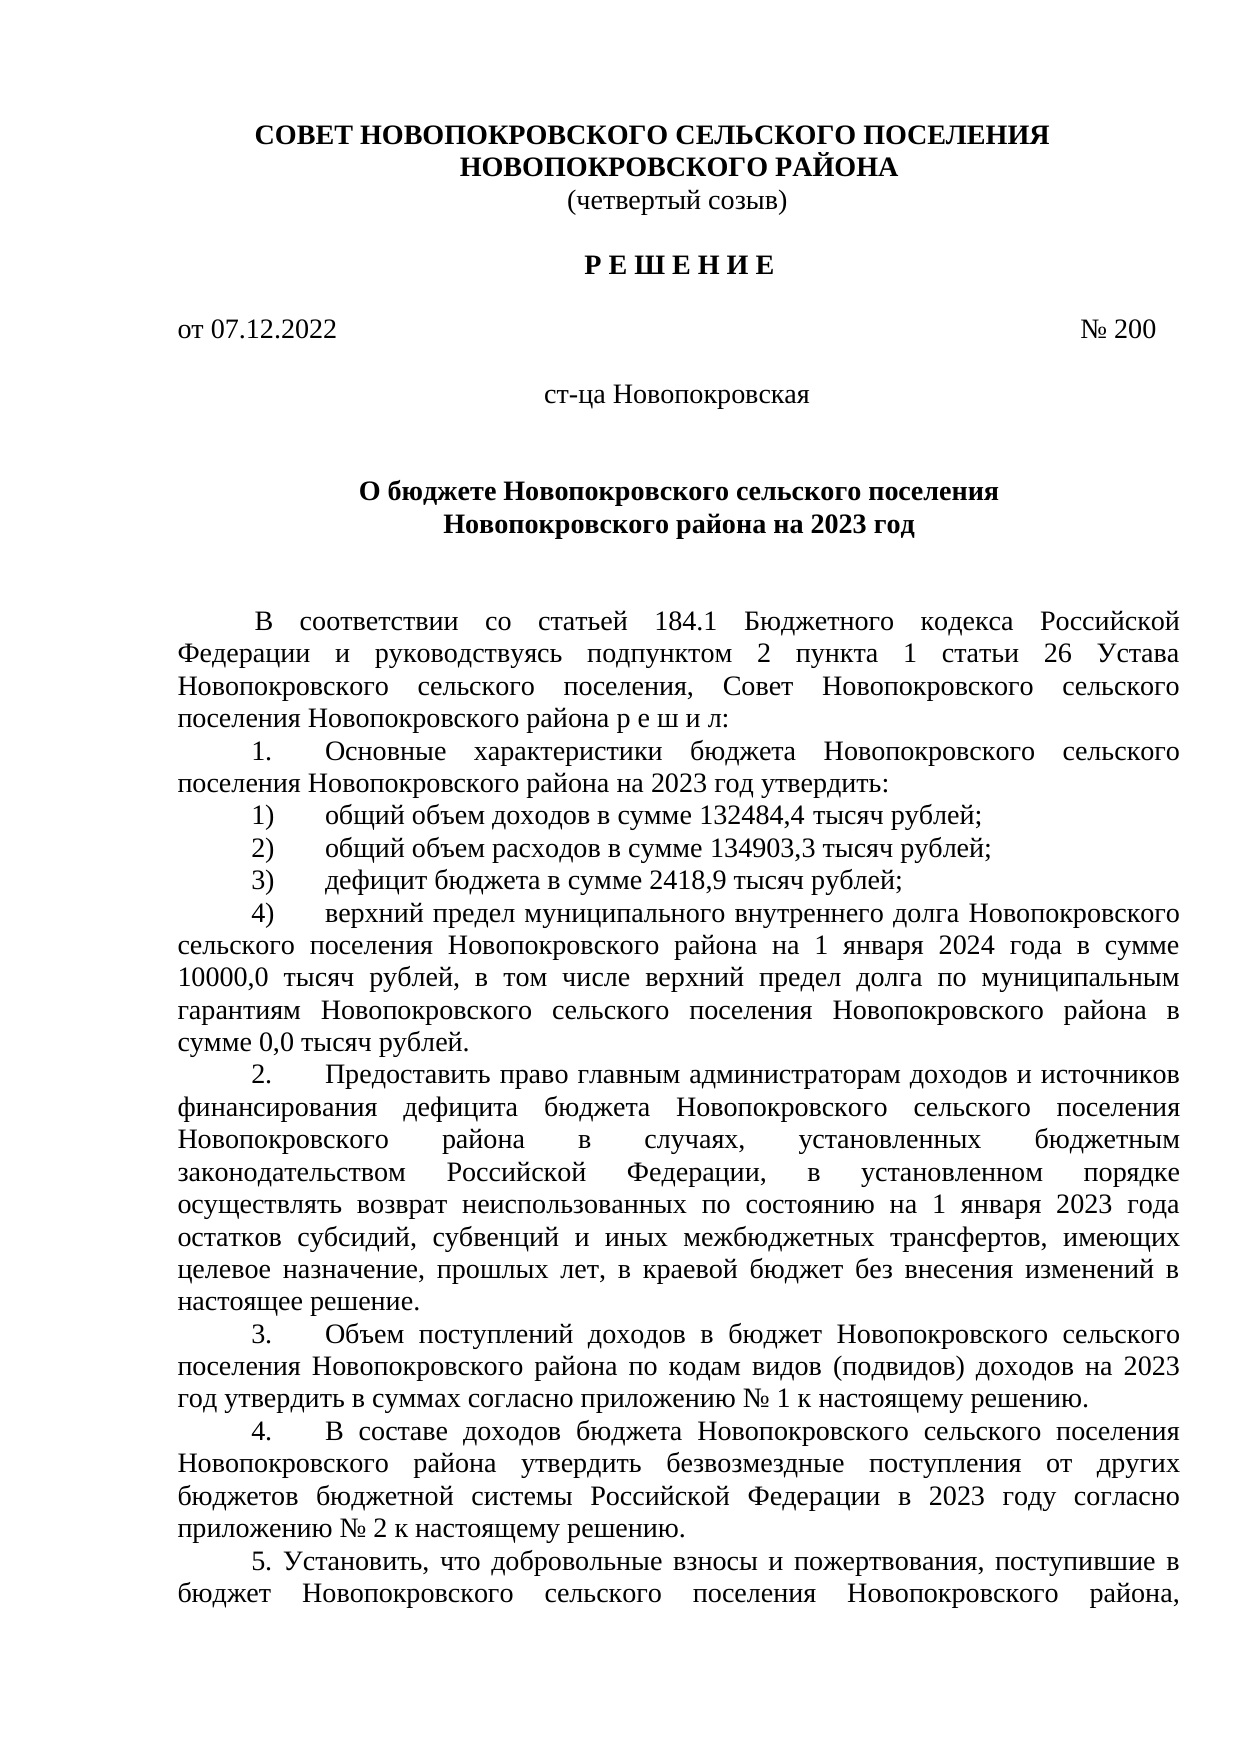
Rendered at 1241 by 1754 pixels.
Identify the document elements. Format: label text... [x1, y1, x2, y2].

text 1) общий объем доходов в сумме 132484,4 тысяч рублей; [177, 798, 1181, 831]
text (четвертый созыв) [177, 183, 1177, 215]
title В соответствии со статьей 184.1 Бюджетного кодекса Российской Федерации и руководствуясь подпунктом 2 пункта 1 статьи 26 Устава Новопокровского сельского поселения, Совет Новопокровского сельского поселения Новопокровского района р е ш и л: [177, 604, 1181, 734]
text СОВЕТ НОВОПОКРОВСКОГО СЕЛЬСКОГО ПОСЕЛЕНИЯ [177, 118, 1181, 151]
text 4. В составе доходов бюджета Новопокровского сельского поселения Новопокровского района утвердить безвозмездные поступления от других бюджетов бюджетной системы Российской Федерации в 2023 году согласно приложению № 2 к настоящему решению. [177, 1414, 1181, 1543]
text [177, 1543, 1181, 1608]
text 2. Предоставить право главным администраторам доходов и источников финансирования дефицита бюджета Новопокровского сельского поселения Новопокровского района в случаях, установленных бюджетным законодательством Российской Федерации, в установленном порядке осуществлять возврат неиспользованных по состоянию на 1 января 2023 года остатков субсидий, субвенций и иных межбюджетных трансфертов, имеющих целевое назначение, прошлых лет, в краевой бюджет без внесения изменений в настоящее решение. [177, 1058, 1181, 1317]
title Р Е Ш Е Н И Е [177, 248, 1181, 280]
title Новопокровского района на 2023 год [177, 507, 1181, 539]
text 3. Объем поступлений доходов в бюджет Новопокровского сельского поселения Новопокровского района по кодам видов (подвидов) доходов на 2023 год утвердить в суммах согласно приложению № 1 к настоящему решению. [177, 1317, 1181, 1414]
subtitle от 07.12.2022 № 200 [177, 312, 1177, 345]
text ст-ца Новопокровская [177, 377, 1177, 410]
title О бюджете Новопокровского сельского поселения [177, 474, 1181, 507]
list общий объем расходов в сумме 134903,3 тысяч рублей; [177, 831, 1181, 863]
text НОВОПОКРОВСКОГО РАЙОНА [177, 151, 1181, 183]
title 1. Основные характеристики бюджета Новопокровского сельского поселения Новопокровского района на 2023 год утвердить: [177, 734, 1181, 798]
list дефицит бюджета в сумме 2418,9 тысяч рублей; [177, 863, 1181, 896]
list верхний предел муниципального внутреннего долга Новопокровского сельского поселения Новопокровского района на 1 января 2024 года в сумме 10000,0 тысяч рублей, в том числе верхний предел долга по муниципальным гарантиям Новопокровского сельского поселения Новопокровского района в сумме 0,0 тысяч рублей. [177, 896, 1181, 1058]
